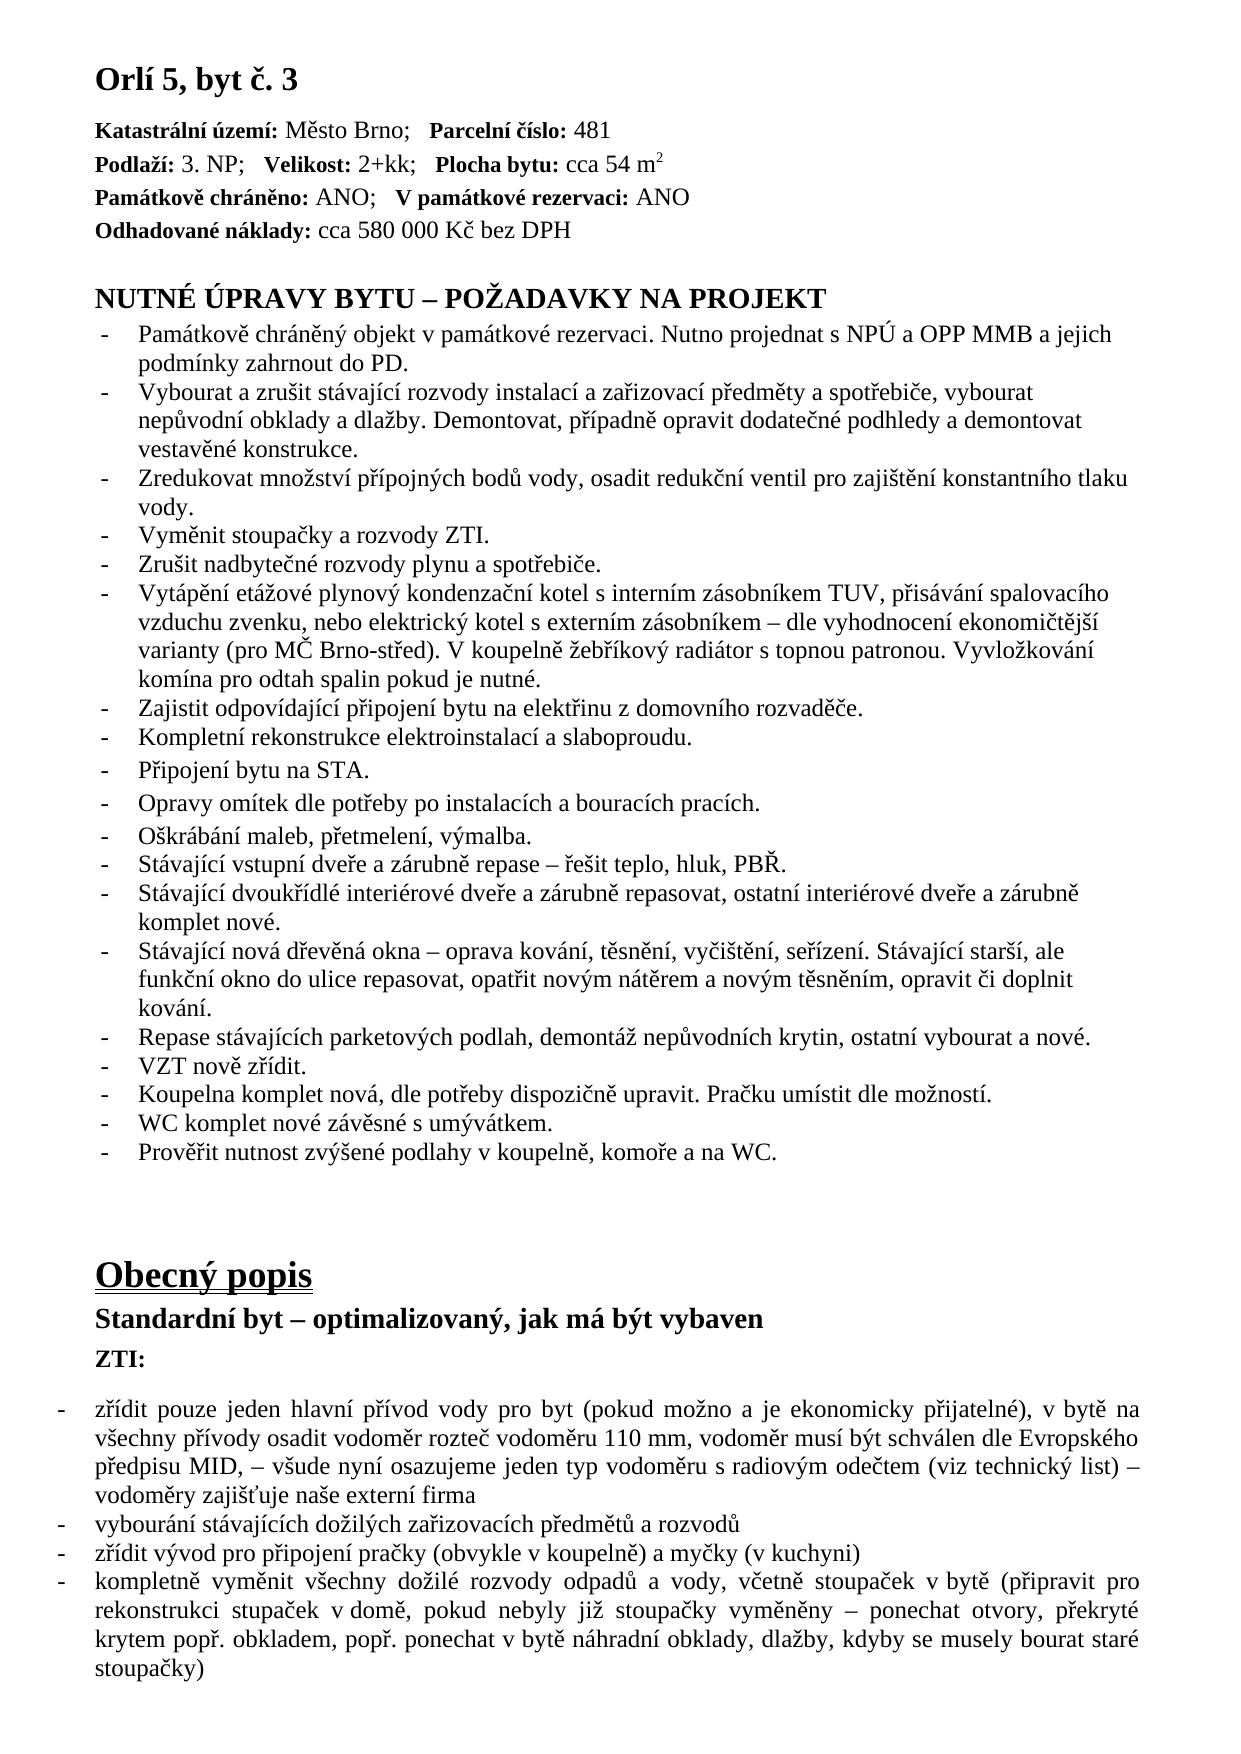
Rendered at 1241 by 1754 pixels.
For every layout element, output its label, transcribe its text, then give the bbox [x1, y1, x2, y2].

list Stávající dvoukřídlé interiérové dveře a zárubně repasovat, ostatní interiérové dveře a zárubně komplet nové. [100, 878, 1140, 936]
list WC komplet nové závěsné s umývátkem. [100, 1108, 1140, 1137]
text NUTNÉ ÚPRAVY BYTU – POŽADAVKY NA PROJEKT [94, 281, 1140, 314]
text Podlaží: 3. NP; Velikost: 2+kk; Plocha bytu: cca 54 m2 [94, 149, 1140, 177]
list Stávající vstupní dveře a zárubně repase – řešit teplo, hluk, PBŘ. [100, 849, 1140, 878]
text Obecný popis [94, 1252, 1140, 1295]
list Opravy omítek dle potřeby po instalacích a bouracích pracích. [100, 788, 1140, 817]
list Vyměnit stoupačky a rozvody ZTI. [100, 521, 1140, 549]
list Stávající nová dřevěná okna – oprava kování, těsnění, vyčištění, seřízení. Stávající starší, ale funkční okno do ulice repasovat, opatřit novým nátěrem a novým těsněním, opravit či doplnit kování. [100, 936, 1140, 1022]
text Odhadované náklady: cca 580 000 Kč bez DPH [94, 215, 1140, 243]
list Vytápění etážové plynový kondenzační kotel s interním zásobníkem TUV, přisávání spalovacího vzduchu zvenku, nebo elektrický kotel s externím zásobníkem – dle vyhodnocení ekonomičtější varianty (pro MČ Brno-střed). V koupelně žebříkový radiátor s topnou patronou. Vyvložkování komína pro odtah spalin pokud je nutné. [100, 578, 1140, 693]
list Zrušit nadbytečné rozvody plynu a spotřebiče. [100, 549, 1140, 578]
list Oškrábání maleb, přetmelení, výmalba. [100, 821, 1140, 849]
text ZTI: [94, 1344, 1140, 1373]
text Orlí 5, byt č. 3 [94, 59, 1140, 97]
text Památkově chráněno: ANO; V památkové rezervaci: ANO [94, 182, 1140, 210]
text Standardní byt – optimalizovaný, jak má být vybaven [94, 1302, 1140, 1335]
list Prověřit nutnost zvýšené podlahy v koupelně, komoře a na WC. [100, 1137, 1140, 1166]
list zřídit vývod pro připojení pračky (obvykle v koupelně) a myčky (v kuchyni) [57, 1538, 1140, 1566]
list zřídit pouze jeden hlavní přívod vody pro byt (pokud možno a je ekonomicky přijatelné), v bytě na všechny přívody osadit vodoměr rozteč vodoměru 110 mm, vodoměr musí být schválen dle Evropského předpisu MID, – všude nyní osazujeme jeden typ vodoměru s radiovým odečtem (viz technický list) – vodoměry zajišťuje naše externí firma [57, 1394, 1140, 1509]
list Zredukovat množství přípojných bodů vody, osadit redukční ventil pro zajištění konstantního tlaku vody. [100, 463, 1140, 521]
list Zajistit odpovídající připojení bytu na elektřinu z domovního rozvaděče. [100, 693, 1140, 722]
list Památkově chráněný objekt v památkové rezervaci. Nutno projednat s NPÚ a OPP MMB a jejich podmínky zahrnout do PD. [100, 319, 1140, 377]
list Kompletní rekonstrukce elektroinstalací a slaboproudu. [100, 722, 1140, 751]
list VZT nově zřídit. [100, 1051, 1140, 1079]
list Koupelna komplet nová, dle potřeby dispozičně upravit. Pračku umístit dle možností. [100, 1079, 1140, 1108]
list Repase stávajících parketových podlah, demontáž nepůvodních krytin, ostatní vybourat a nové. [100, 1022, 1140, 1051]
list Připojení bytu na STA. [100, 755, 1140, 783]
list Vybourat a zrušit stávající rozvody instalací a zařizovací předměty a spotřebiče, vybourat nepůvodní obklady a dlažby. Demontovat, případně opravit dodatečné podhledy a demontovat vestavěné konstrukce. [100, 377, 1140, 463]
list vybourání stávajících dožilých zařizovacích předmětů a rozvodů [57, 1509, 1140, 1538]
text Katastrální území: Město Brno; Parcelní číslo: 481 [94, 116, 1140, 144]
list kompletně vyměnit všechny dožilé rozvody odpadů a vody, včetně stoupaček v bytě (připravit pro rekonstrukci stupaček v domě, pokud nebyly již stoupačky vyměněny – ponechat otvory, překryté krytem popř. obkladem, popř. ponechat v bytě náhradní obklady, dlažby, kdyby se musely bourat staré stoupačky) [57, 1566, 1140, 1681]
